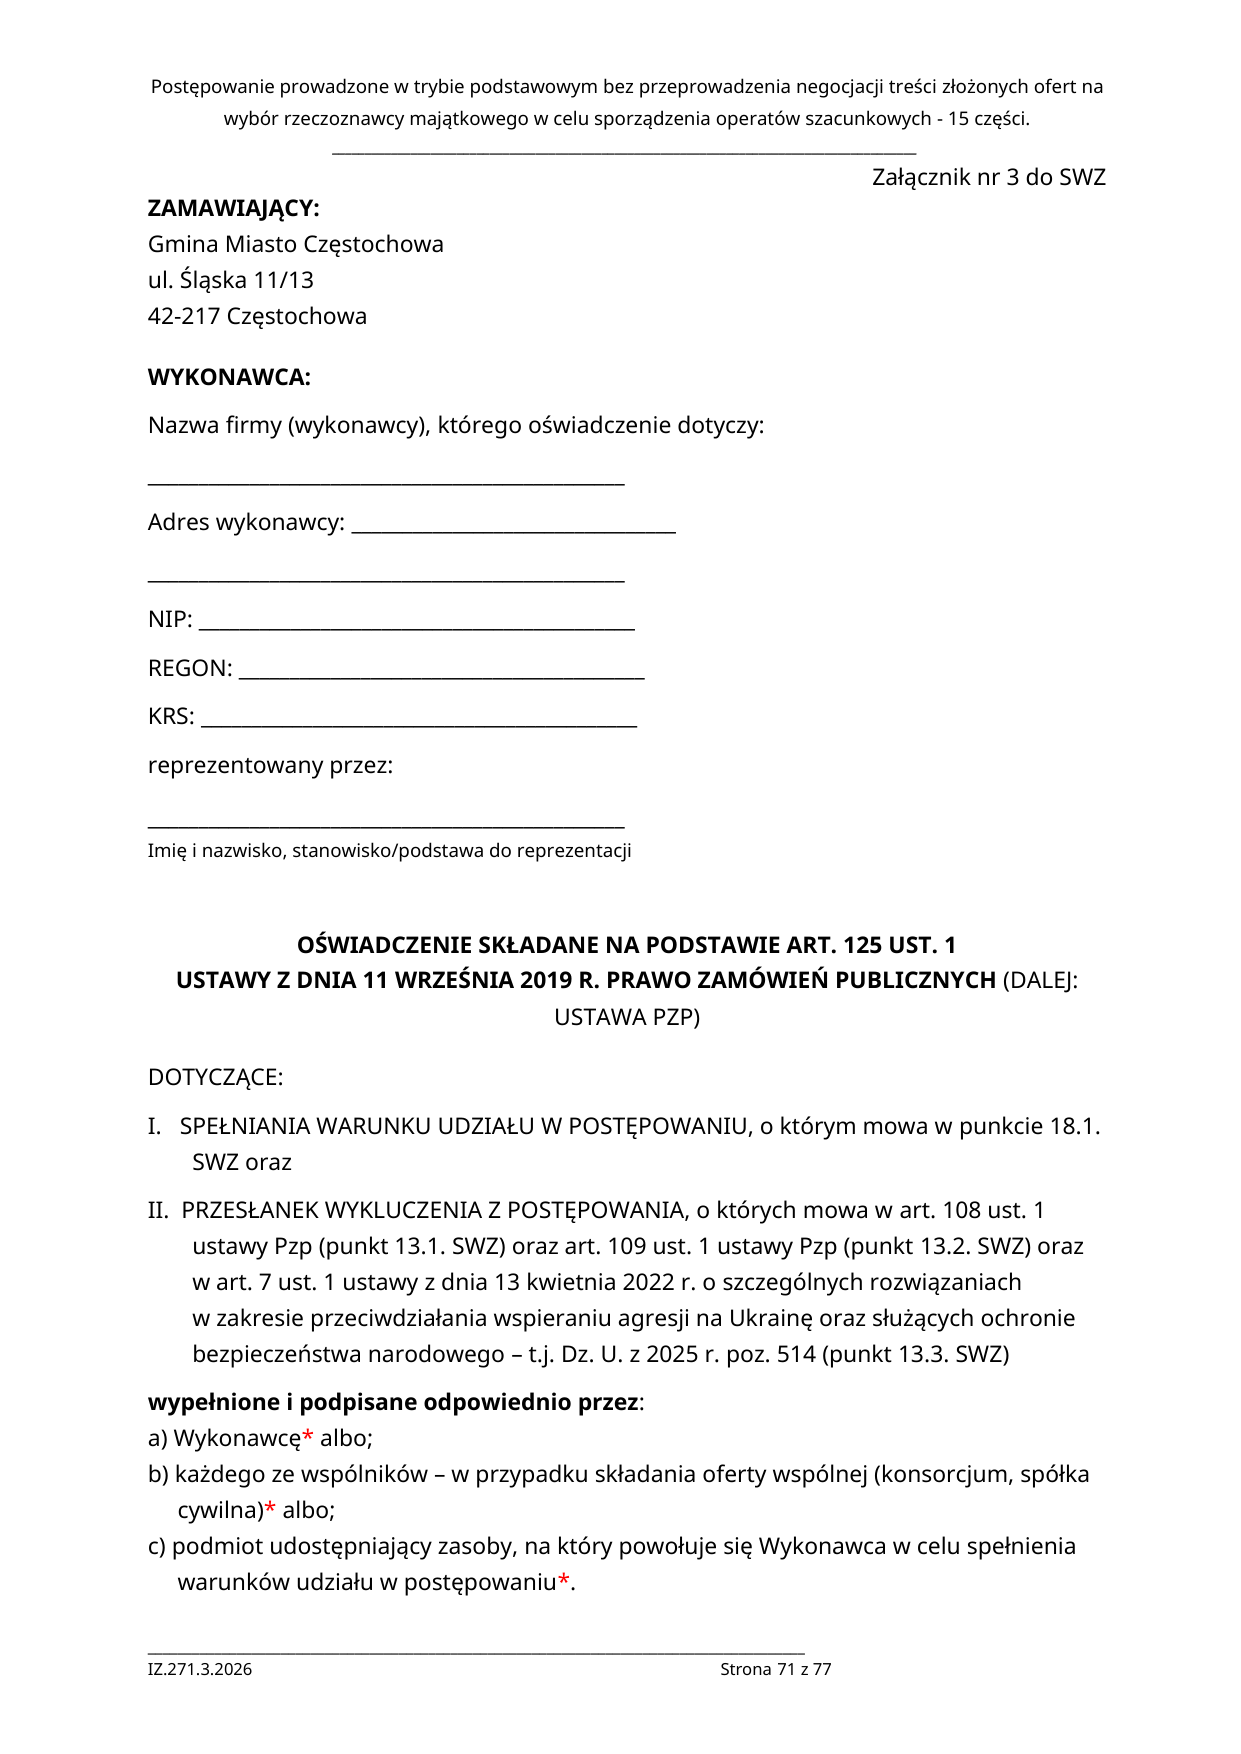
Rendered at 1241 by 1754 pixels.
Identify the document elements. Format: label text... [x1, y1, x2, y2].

text Załącznik nr 3 do SWZ [148, 161, 1106, 192]
text USTAWY Z DNIA 11 WRZEŚNIA 2019 R. PRAWO ZAMÓWIEŃ PUBLICZNYCH (DALEJ: USTAWA PZP) [148, 964, 1106, 1032]
text Adres wykonawcy: ________________________________ [148, 506, 1106, 538]
text _______________________________________________ [148, 555, 1106, 586]
text ul. Śląska 11/13 [148, 264, 1106, 295]
text Nazwa firmy (wykonawcy), którego oświadczenie dotyczy: [148, 409, 1106, 441]
text I. SPEŁNIANIA WARUNKU UDZIAŁU W POSTĘPOWANIU, o którym mowa w punkcie 18.1. SWZ oraz [148, 1110, 1106, 1177]
text a) Wykonawcę* albo; [148, 1422, 1106, 1453]
text REGON: ________________________________________ [148, 652, 1106, 683]
text NIP: ___________________________________________ [148, 603, 1106, 634]
text reprezentowany przez: [148, 748, 1106, 780]
text c) podmiot udostępniający zasoby, na który powołuje się Wykonawca w celu spełnienia warunków udziału w postępowaniu*. [148, 1530, 1106, 1597]
text II. PRZESŁANEK WYKLUCZENIA Z POSTĘPOWANIA, o których mowa w art. 108 ust. 1 ustawy Pzp (punkt 13.1. SWZ) oraz art. 109 ust. 1 ustawy Pzp (punkt 13.2. SWZ) oraz w art. 7 ust. 1 ustawy z dnia 13 kwietnia 2022 r. o szczególnych rozwiązaniach w zakresie przeciwdziałania wspieraniu agresji na Ukrainę oraz służących ochronie bezpieczeństwa narodowego – t.j. Dz. U. z 2025 r. poz. 514 (punkt 13.3. SWZ) [148, 1194, 1106, 1369]
text 42-217 Częstochowa [148, 300, 1106, 331]
text b) każdego ze wspólników – w przypadku składania oferty wspólnej (konsorcjum, spółka cywilna)* albo; [148, 1458, 1106, 1525]
text Imię i nazwisko, stanowisko/podstawa do reprezentacji [148, 837, 1047, 863]
text KRS: ___________________________________________ [148, 700, 1106, 731]
text DOTYCZĄCE: [148, 1061, 1106, 1093]
text WYKONAWCA: [148, 361, 1106, 392]
text OŚWIADCZENIE SKŁADANE NA PODSTAWIE ART. 125 UST. 1 [148, 928, 1106, 960]
text _______________________________________________ [148, 801, 1106, 832]
text Gmina Miasto Częstochowa [148, 228, 1106, 259]
text wypełnione i podpisane odpowiednio przez: [148, 1386, 1106, 1418]
text ZAMAWIAJĄCY: [148, 192, 1106, 223]
text _______________________________________________ [148, 458, 1106, 489]
